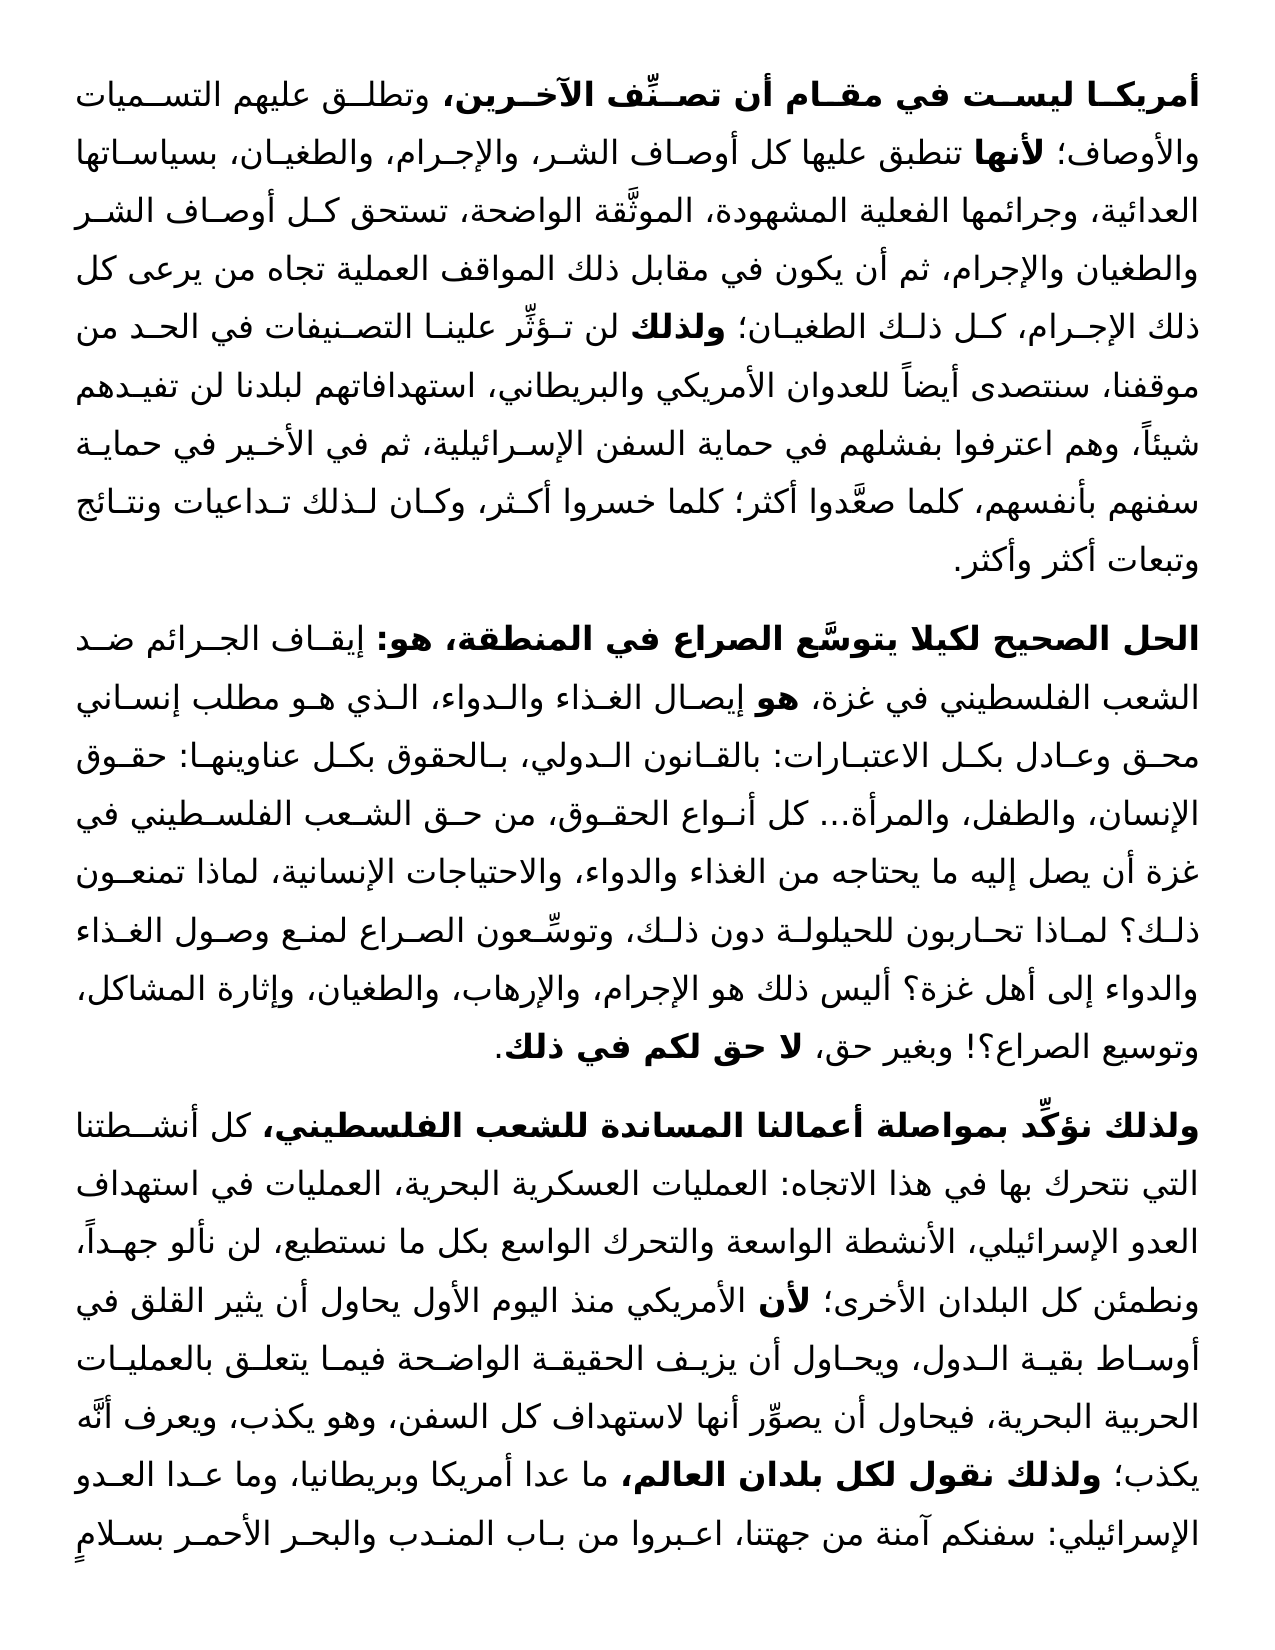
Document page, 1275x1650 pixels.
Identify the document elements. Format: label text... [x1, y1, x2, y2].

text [75, 1107, 1200, 1553]
text الحل الصحيح لكيلا يتوسَّع الصراع في المنطقة، هو: إيقاف الجرائم ضد الشعب الفلسطيني في غزة، هو إيصال الغذاء والدواء، الذي هو مطلب إنساني محق وعادل بكل الاعتبارات: بالقانون الدولي، بالحقوق بكل عناوينها: حقوق الإنسان، والطفل، والمرأة... كل أنواع الحقوق، من حق الشعب الفلسطيني في غزة أن يصل إليه ما يحتاجه من الغذاء والدواء، والاحتياجات الإنسانية، لماذا تمنعون ذلك؟ لماذا تحاربون للحيلولة دون ذلك، وتوسِّعون الصراع لمنع وصول الغذاء والدواء إلى أهل غزة؟ أليس ذلك هو الإجرام، والإرهاب، والطغيان، وإثارة المشاكل، وتوسيع الصراع؟! وبغير حق، لا حق لكم في ذلك. [75, 620, 1200, 1066]
text أمريكا ليست في مقام أن تصنِّف الآخرين، وتطلق عليهم التسميات والأوصاف؛ لأنها تنطبق عليها كل أوصاف الشر، والإجرام، والطغيان، بسياساتها العدائية، وجرائمها الفعلية المشهودة، الموثَّقة الواضحة، تستحق كل أوصاف الشر والطغيان والإجرام، ثم أن يكون في مقابل ذلك المواقف العملية تجاه من يرعى كل ذلك الإجرام، كل ذلك الطغيان؛ ولذلك لن تؤثِّر علينا التصنيفات في الحد من موقفنا، سنتصدى أيضاً للعدوان الأمريكي والبريطاني، استهدافاتهم لبلدنا لن تفيدهم شيئاً، وهم اعترفوا بفشلهم في حماية السفن الإسرائيلية، ثم في الأخير في حماية سفنهم بأنفسهم، كلما صعَّدوا أكثر؛ كلما خسروا أكثر، وكان لذلك تداعيات ونتائج وتبعات أكثر وأكثر. [75, 75, 1200, 580]
